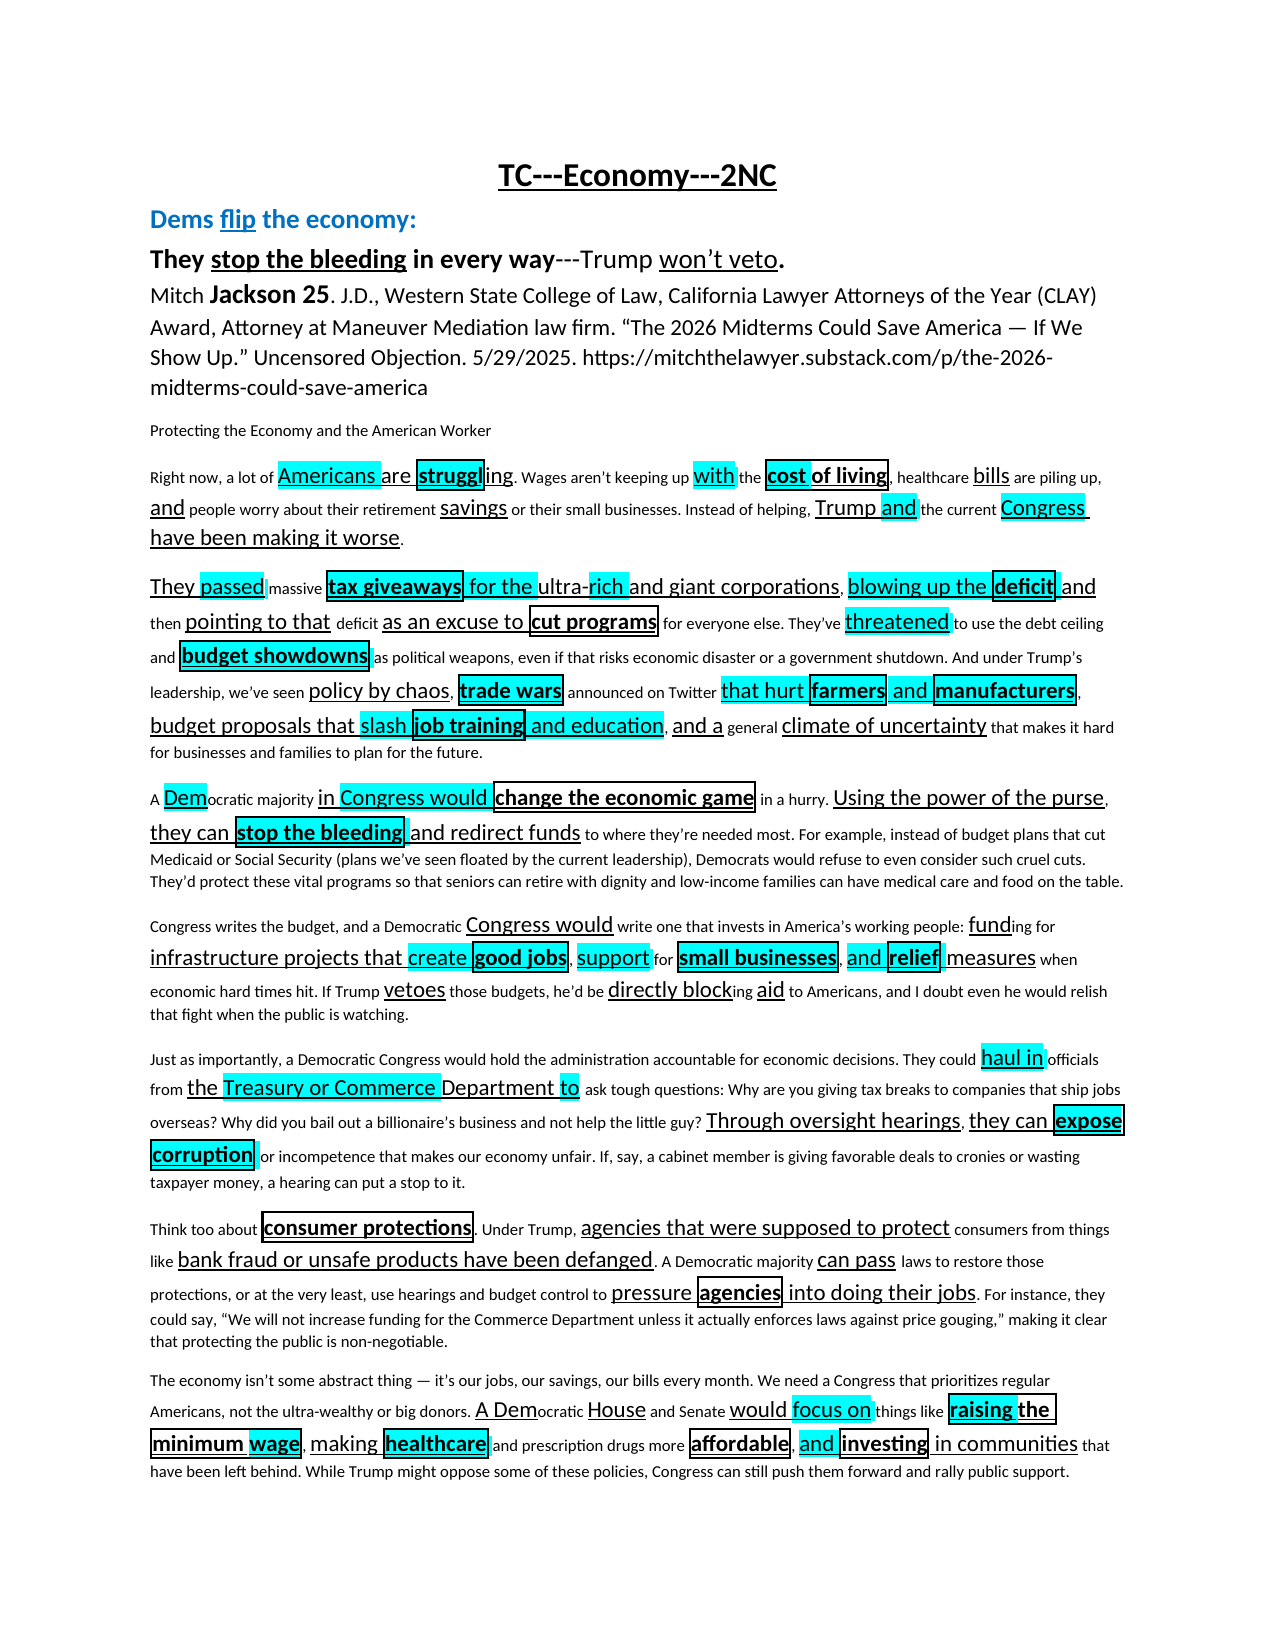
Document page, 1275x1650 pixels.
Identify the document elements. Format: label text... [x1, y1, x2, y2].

text Protecting the Economy and the American Worker [150, 420, 1125, 441]
text Right now, a lot of Americans are struggling. Wages aren’t keeping up with the cost of living, healthcare bills are piling up, and people worry about their retirement savings or their small businesses. Instead of helping, Trump and the current Congress have been making it worse. [150, 459, 1125, 551]
text Congress writes the budget, and a Democratic Congress would write one that invests in America’s working people: funding for infrastructure projects that create good jobs, support for small businesses, and relief measures when economic hard times hit. If Trump vetoes those budgets, he’d be directly blocking aid to Americans, and I doubt even he would relish that fight when the public is watching. [150, 910, 1125, 1025]
text A Democratic majority in Congress would change the economic game in a hurry. Using the power of the purse, they can stop the bleeding and redirect funds to where they’re needed most. For example, instead of budget plans that cut Medicaid or Social Security (plans we’ve seen floated by the current leadership), Democrats would refuse to even consider such cruel cuts. They’d protect these vital programs so that seniors can retire with dignity and low-income families can have medical care and food on the table. [150, 781, 1125, 892]
text Think too about consumer protections. Under Trump, agencies that were supposed to protect consumers from things like bank fraud or unsafe products have been defanged. A Democratic majority can pass laws to restore those protections, or at the very least, use hearings and budget control to pressure agencies into doing their jobs. For instance, they could say, “We will not increase funding for the Commerce Department unless it actually enforces laws against price gouging,” making it clear that protecting the public is non-negotiable. [150, 1211, 1125, 1352]
text Dems flip the economy: [150, 202, 1125, 235]
text Mitch Jackson 25. J.D., Western State College of Law, California Lawyer Attorneys of the Year (CLAY) Award, Attorney at Maneuver Mediation law firm. “The 2026 Midterms Could Save America — If We Show Up.” Uncensored Objection. 5/29/2025. https://mitchthelawyer.substack.com/p/the-2026-midterms-could-save-america [150, 278, 1125, 401]
subtitle They stop the bleeding in every way---Trump won’t veto. [150, 242, 1125, 275]
text They passed massive tax giveaways for the ultra-rich and giant corporations, blowing up the deficit and then pointing to that deficit as an excuse to cut programs for everyone else. They’ve threatened to use the debt ceiling and budget showdowns as political weapons, even if that risks economic disaster or a government shutdown. And under Trump’s leadership, we’ve seen policy by chaos, trade wars announced on Twitter that hurt farmers and manufacturers, budget proposals that slash job training and education, and a general climate of uncertainty that makes it hard for businesses and families to plan for the future. [150, 570, 1125, 763]
text The economy isn’t some abstract thing — it’s our jobs, our savings, our bills every month. We need a Congress that prioritizes regular Americans, not the ultra-wealthy or big donors. A Democratic House and Senate would focus on things like raising the minimum wage, making healthcare and prescription drugs more affordable, and investing in communities that have been left behind. While Trump might oppose some of these policies, Congress can still push them forward and rally public support. [150, 1370, 1125, 1481]
subtitle TC---Economy---2NC [150, 154, 1125, 195]
text Just as importantly, a Democratic Congress would hold the administration accountable for economic decisions. They could haul in officials from the Treasury or Commerce Department to ask tough questions: Why are you giving tax breaks to companies that ship jobs overseas? Why did you bail out a billionaire’s business and not help the little guy? Through oversight hearings, they can expose corruption or incompetence that makes our economy unfair. If, say, a cabinet member is giving favorable deals to cronies or wasting taxpayer money, a hearing can put a stop to it. [150, 1043, 1125, 1193]
